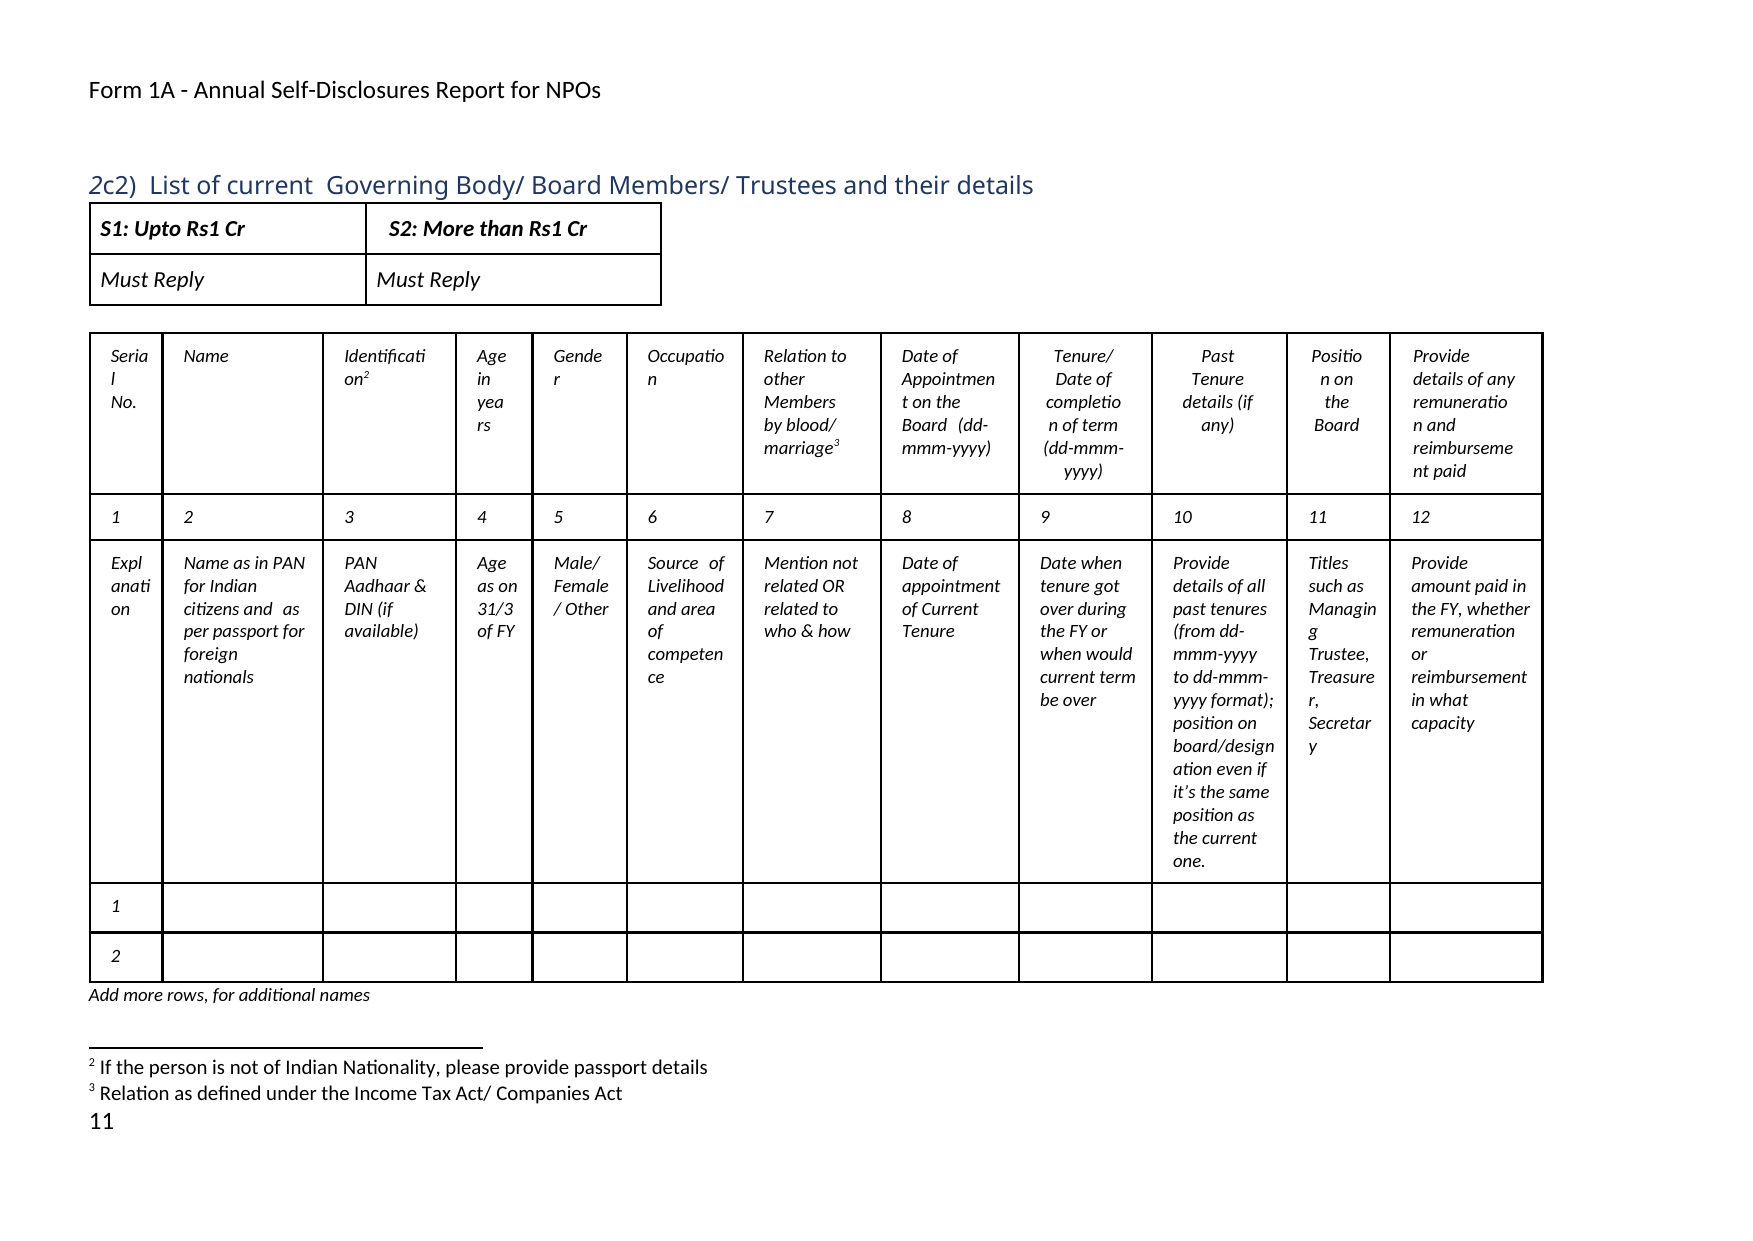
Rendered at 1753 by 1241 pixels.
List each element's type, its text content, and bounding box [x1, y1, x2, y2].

table_cell 6 [628, 495, 742, 538]
table_cell 4 [457, 495, 531, 538]
table_cell [1020, 934, 1151, 981]
table_cell [457, 934, 531, 981]
table_cell Explanation [91, 541, 161, 882]
table_cell 8 [882, 495, 1018, 538]
table_cell Titles such as Managing Trustee, Treasurer, Secretary [1288, 541, 1389, 882]
table_cell [324, 884, 455, 931]
table_header Tenure/ Date of completion of term (dd-mmm-yyyy) [1020, 334, 1151, 493]
table_cell 9 [1020, 495, 1151, 538]
table_header S2: More than Rs1 Cr [367, 204, 660, 253]
table_cell [744, 884, 880, 931]
table_cell [628, 934, 742, 981]
table_cell 10 [1153, 495, 1286, 538]
table_header Age in years [457, 334, 531, 493]
table_cell Date when tenure got over during the FY or when would current term be over [1020, 541, 1151, 882]
table_header Relation to other Members by blood/ marriage [744, 334, 880, 493]
table_cell Must Reply [367, 255, 660, 304]
table_cell [534, 934, 626, 981]
table_cell Provide details of all past tenures (from dd-mmm-yyyy to dd-mmm-yyyy format); position on board/designation even if it’s the same position as the current one. [1153, 541, 1286, 882]
table_cell PAN Aadhaar & DIN (if available) [324, 541, 455, 882]
table_cell 12 [1391, 495, 1541, 538]
table_cell Mention not related OR related to who & how [744, 541, 880, 882]
table_cell [1391, 934, 1541, 981]
table_cell [1153, 884, 1286, 931]
table_header Serial No. [91, 334, 161, 493]
table_header Gender [534, 334, 626, 493]
table_cell Provide amount paid in the FY, whether remuneration or reimbursement in what capacity [1391, 541, 1541, 882]
table_cell [1288, 934, 1389, 981]
table_header Provide details of any remuneration and reimbursement paid [1391, 334, 1541, 493]
table_cell 11 [1288, 495, 1389, 538]
table_header Past Tenure details (if any) [1153, 334, 1286, 493]
table_cell [628, 884, 742, 931]
table_header Date of Appointment on the Board (dd-mmm-yyyy) [882, 334, 1018, 493]
table_cell [882, 884, 1018, 931]
table_cell [457, 884, 531, 931]
table_cell Must Reply [91, 255, 365, 304]
subtitle 2c2) List of current Governing Body/ Board Members/ Trustees and their details [89, 168, 1663, 202]
table_cell [744, 934, 880, 981]
table_cell [534, 884, 626, 931]
table_cell [164, 884, 322, 931]
table_header Position on the Board [1288, 334, 1389, 493]
table_cell 3 [324, 495, 455, 538]
table_header Identification [324, 334, 455, 493]
text Add more rows, for additional names [89, 983, 1663, 1006]
table_cell [1391, 884, 1541, 931]
table_cell Male/ Female/ Other [534, 541, 626, 882]
table_cell 5 [534, 495, 626, 538]
table_header Occupation [628, 334, 742, 493]
table_header S1: Upto Rs1 Cr [91, 204, 365, 253]
table_header Name [164, 334, 322, 493]
table_cell 7 [744, 495, 880, 538]
table_cell [1153, 934, 1286, 981]
table_cell [164, 934, 322, 981]
table_cell Age as on 31/3 of FY [457, 541, 531, 882]
table_cell [882, 934, 1018, 981]
table_cell 2 [91, 934, 161, 981]
table_cell [1288, 884, 1389, 931]
table_cell 1 [91, 884, 161, 931]
table_cell [1020, 884, 1151, 931]
table_cell Date of appointment of Current Tenure [882, 541, 1018, 882]
table_cell Name as in PAN for Indian citizens and as per passport for foreign nationals [164, 541, 322, 882]
table_cell 1 [91, 495, 161, 538]
table_cell [324, 934, 455, 981]
table_cell Source of Livelihood and area of competence [628, 541, 742, 882]
table_cell 2 [164, 495, 322, 538]
